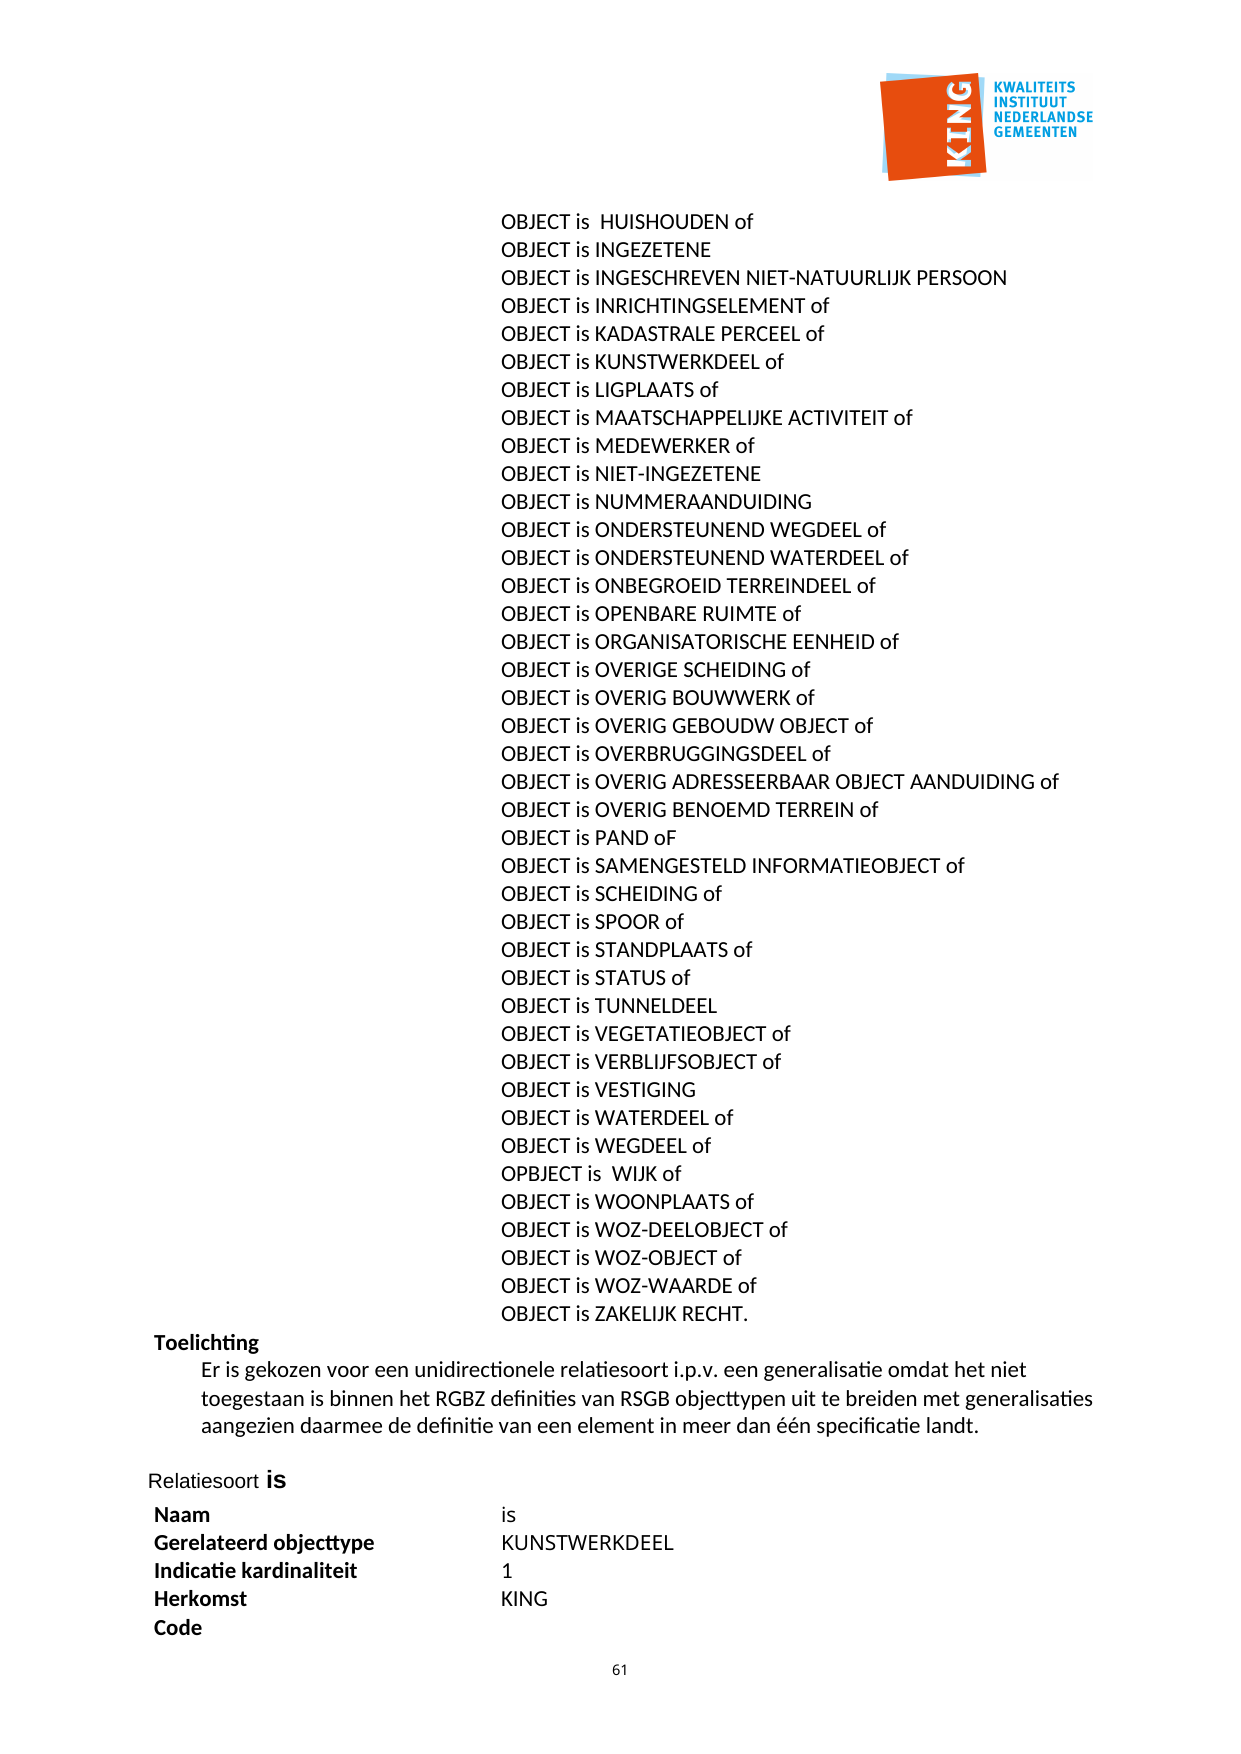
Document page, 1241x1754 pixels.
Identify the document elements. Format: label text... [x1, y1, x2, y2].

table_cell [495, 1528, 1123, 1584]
text Relatiesoort is [148, 1465, 1092, 1493]
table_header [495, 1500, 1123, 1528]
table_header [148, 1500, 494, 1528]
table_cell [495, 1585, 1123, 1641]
picture [880, 73, 1093, 181]
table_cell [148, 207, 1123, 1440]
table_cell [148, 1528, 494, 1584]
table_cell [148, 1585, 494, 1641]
